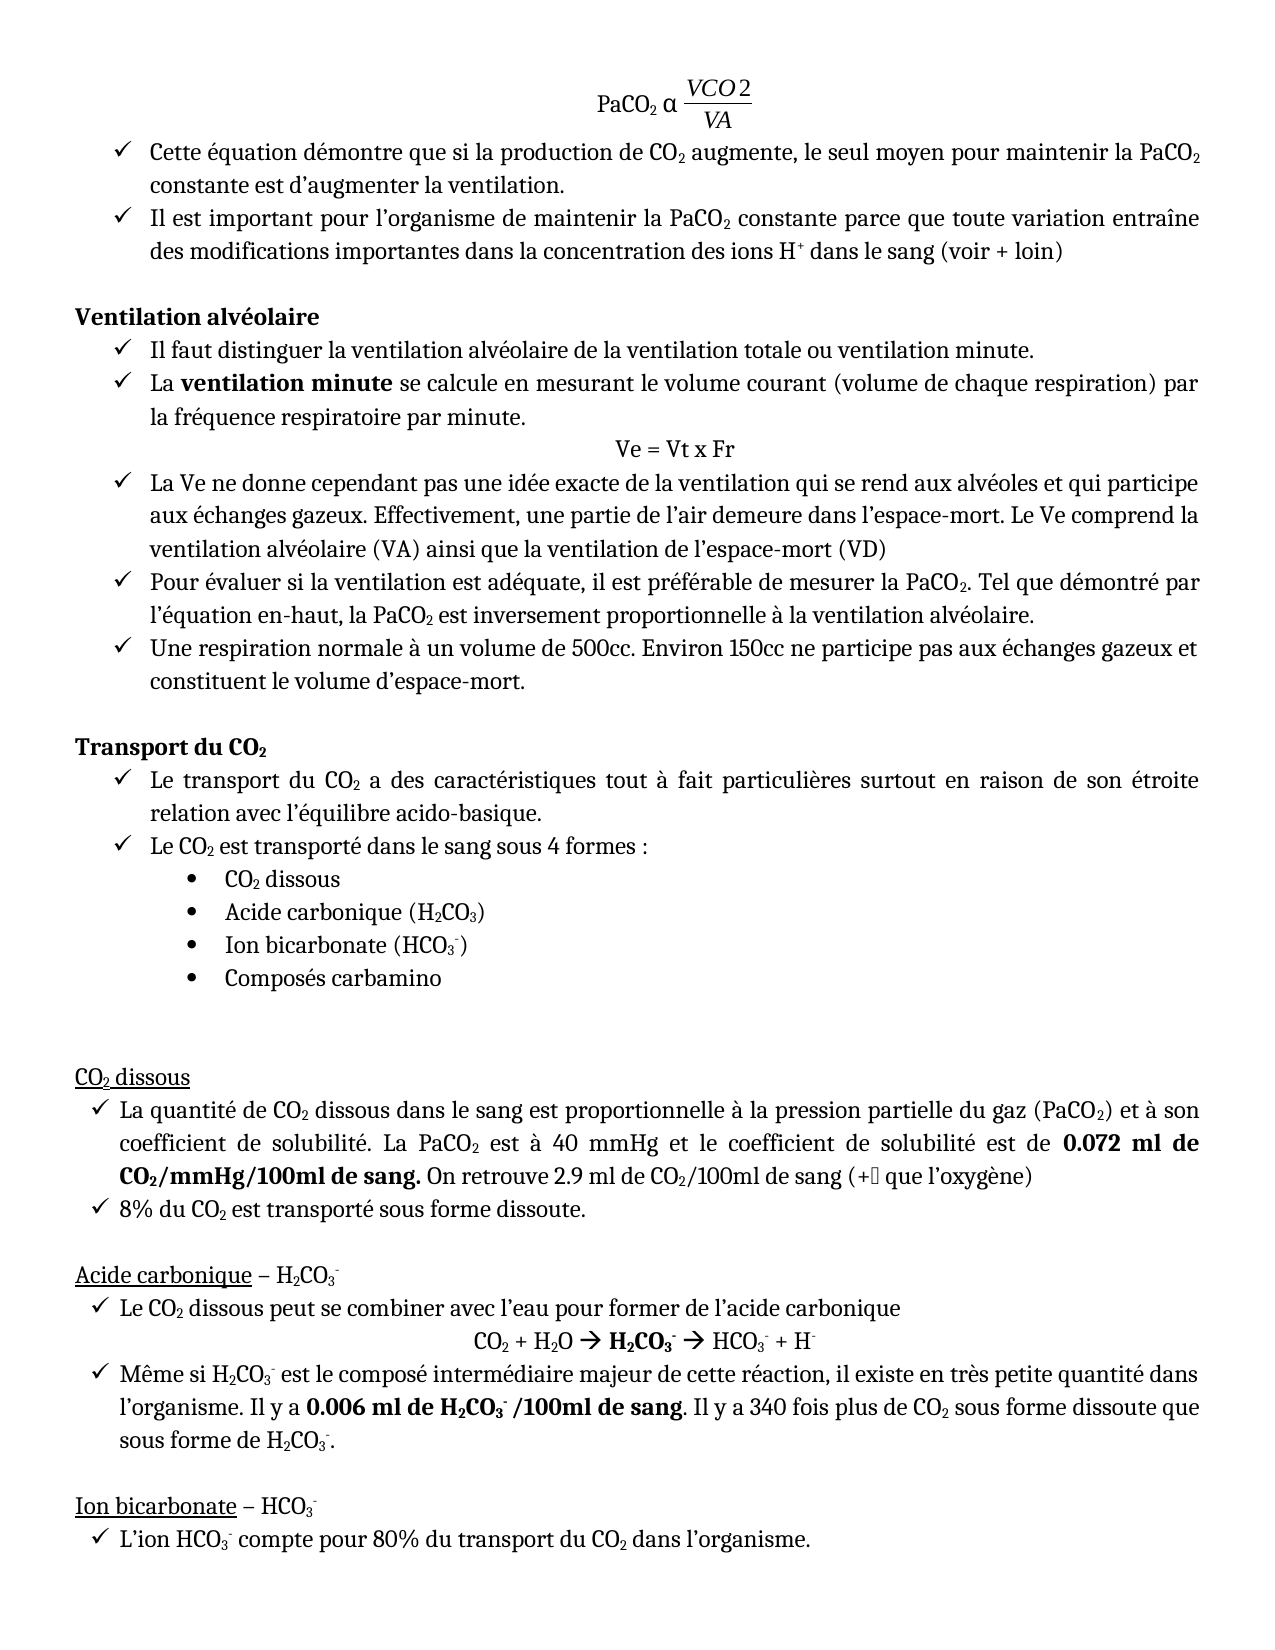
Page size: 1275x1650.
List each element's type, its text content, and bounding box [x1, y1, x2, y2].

list PaCO2 α [150, 75, 1200, 134]
list 8% du CO2 est transporté sous forme dissoute. [90, 1195, 1200, 1224]
list La ventilation minute se calcule en mesurant le volume courant (volume de chaque respiration) par la fréquence respiratoire par minute. [112, 369, 1200, 431]
list CO2 dissous [187, 865, 1200, 893]
list La Ve ne donne cependant pas une idée exacte de la ventilation qui se rend aux alvéoles et qui participe aux échanges gazeux. Effectivement, une partie de l’air demeure dans l’espace-mort. Le Ve comprend la ventilation alvéolaire (VA) ainsi que la ventilation de l’espace-mort (VD) [112, 468, 1200, 563]
list L’ion HCO3- compte pour 80% du transport du CO2 dans l’organisme. [90, 1525, 1200, 1554]
list Cette équation démontre que si la production de CO2 augmente, le seul moyen pour maintenir la PaCO2 constante est d’augmenter la ventilation. [112, 138, 1200, 200]
list Ve = Vt x Fr [150, 435, 1200, 464]
list Le transport du CO2 a des caractéristiques tout à fait particulières surtout en raison de son étroite relation avec l’équilibre acido-basique. [112, 766, 1200, 827]
list Même si H2CO3- est le composé intermédiaire majeur de cette réaction, il existe en très petite quantité dans l’organisme. Il y a 0.006 ml de H2CO3- /100ml de sang. Il y a 340 fois plus de CO2 sous forme dissoute que sous forme de H2CO3-. [90, 1360, 1200, 1455]
list CO2 + H2O H2CO3- HCO3- + H- [90, 1327, 1200, 1356]
list Composés carbamino [187, 964, 1200, 992]
list La quantité de CO2 dissous dans le sang est proportionnelle à la pression partielle du gaz (PaCO2) et à son coefficient de solubilité. La PaCO2 est à 40 mmHg et le coefficient de solubilité est de 0.072 ml de CO2/mmHg/100ml de sang. On retrouve 2.9 ml de CO2/100ml de sang (+ que l’oxygène) [90, 1096, 1200, 1191]
text Ventilation alvéolaire [75, 303, 1200, 332]
list Une respiration normale à un volume de 500cc. Environ 150cc ne participe pas aux échanges gazeux et constituent le volume d’espace-mort. [112, 633, 1200, 695]
text CO2 dissous [75, 1063, 1200, 1092]
list Ion bicarbonate (HCO3-) [187, 931, 1200, 959]
text Acide carbonique – H2CO3- [75, 1261, 1200, 1290]
list Il faut distinguer la ventilation alvéolaire de la ventilation totale ou ventilation minute. [112, 336, 1200, 365]
list Pour évaluer si la ventilation est adéquate, il est préférable de mesurer la PaCO2. Tel que démontré par l’équation en-haut, la PaCO2 est inversement proportionnelle à la ventilation alvéolaire. [112, 567, 1200, 629]
list Le CO2 est transporté dans le sang sous 4 formes : [112, 832, 1200, 860]
text Ion bicarbonate – HCO3- [75, 1492, 1200, 1521]
list Le CO2 dissous peut se combiner avec l’eau pour former de l’acide carbonique [90, 1294, 1200, 1323]
text Transport du CO2 [75, 733, 1200, 761]
list Il est important pour l’organisme de maintenir la PaCO2 constante parce que toute variation entraîne des modifications importantes dans la concentration des ions H+ dans le sang (voir + loin) [112, 204, 1200, 266]
list Acide carbonique (H2CO3) [187, 898, 1200, 926]
